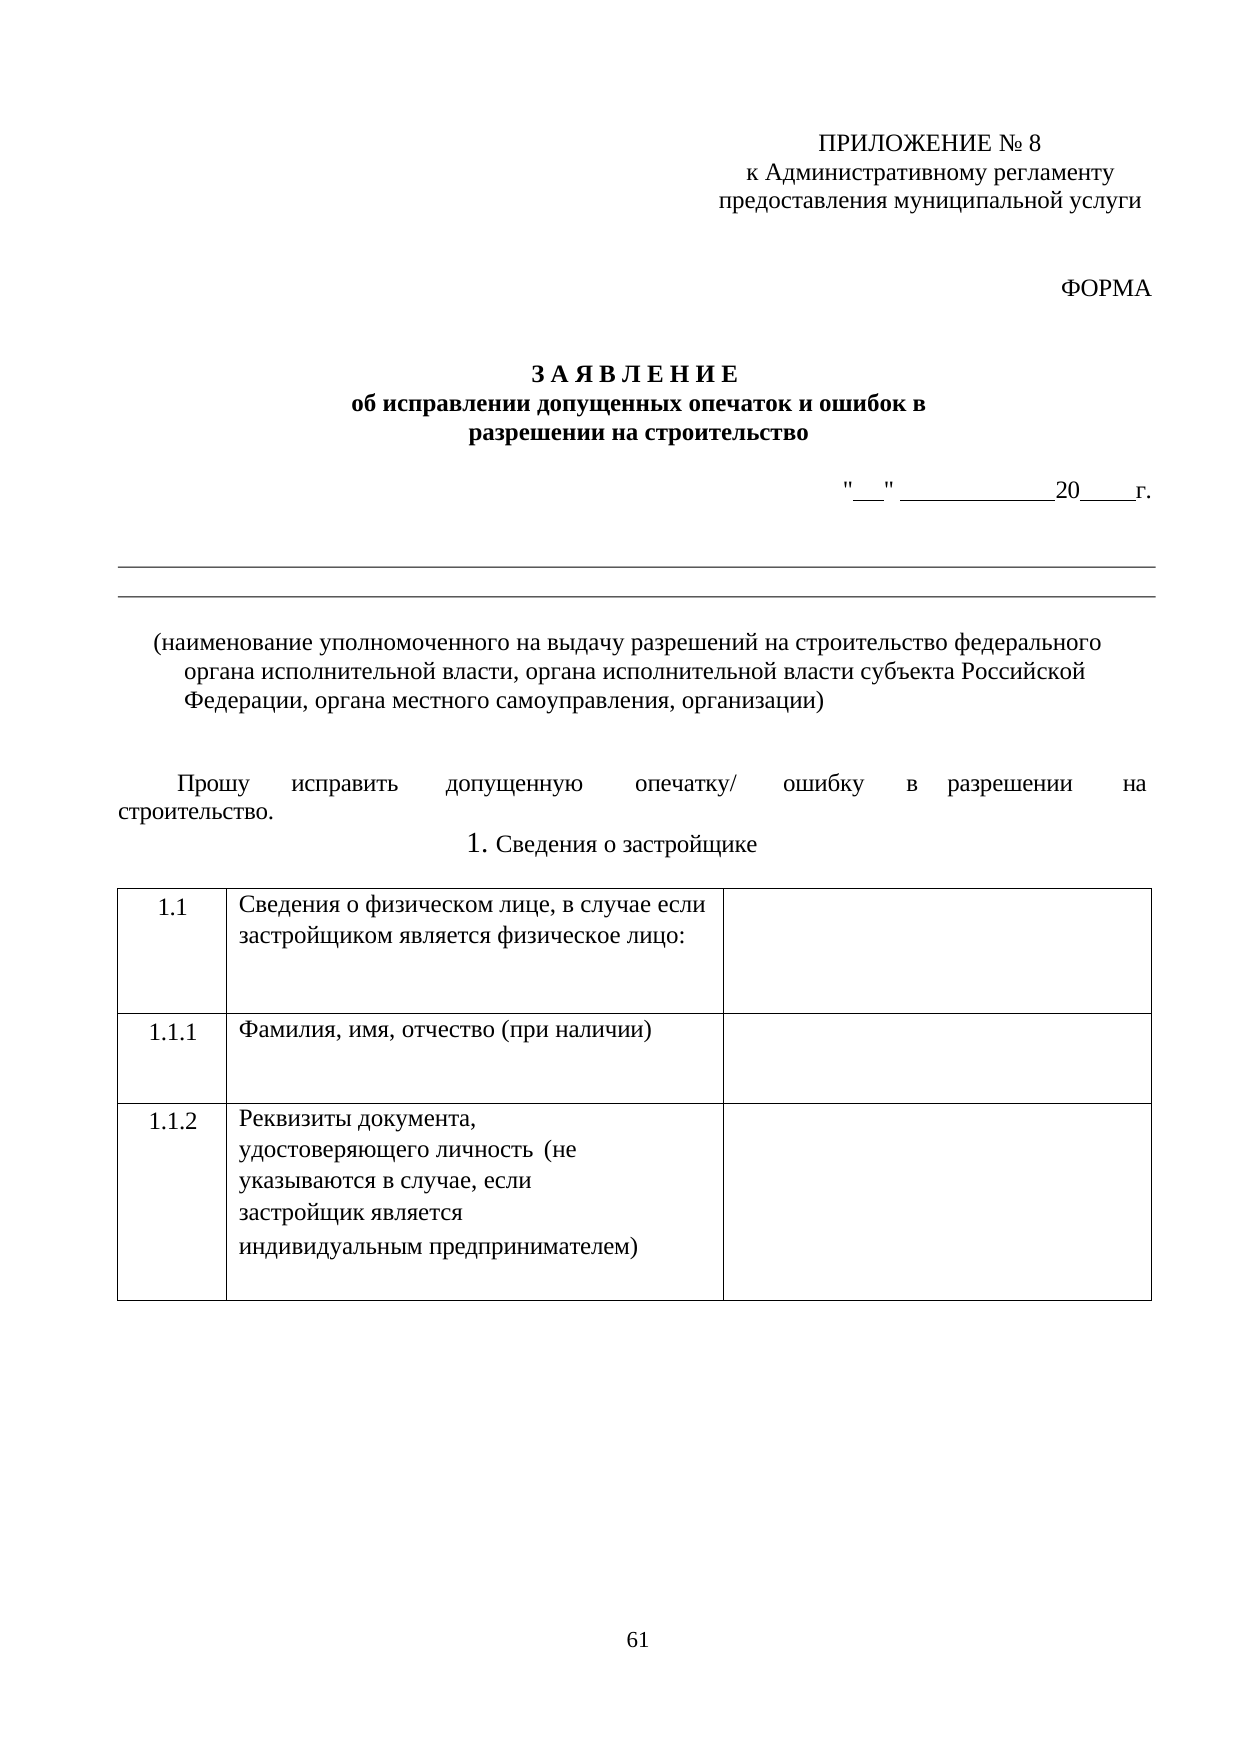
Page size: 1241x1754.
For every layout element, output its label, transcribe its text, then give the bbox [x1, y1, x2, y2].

text (наименование уполномоченного на выдачу разрешений на строительство федерального органа исполнительной власти, органа исполнительной власти субъекта Российской Федерации, органа местного самоуправления, организации) [153, 627, 1151, 713]
text ФОРМА [106, 273, 1152, 301]
table_header 1.1 [118, 889, 226, 1013]
text Прошу исправить допущенную опечатку/ ошибку в разрешении на строительство. [118, 768, 1152, 825]
table_cell [724, 1014, 1151, 1102]
table_cell [724, 1104, 1151, 1300]
text ПРИЛОЖЕНИЕ № 8 [719, 128, 1141, 157]
table_cell Фамилия, имя, отчество (при наличии) [227, 1014, 723, 1102]
table_cell Реквизиты документа, удостоверяющего личность (не указываются в случае, если застройщик является индивидуальным предпринимателем) [227, 1104, 723, 1300]
table_header Сведения о физическом лице, в случае если застройщиком является физическое лицо: [227, 889, 723, 1013]
table_header [724, 889, 1151, 1013]
subtitle З А Я В Л Е Н И Е [129, 359, 1141, 388]
list Сведения о застройщике [466, 825, 1169, 859]
text к Административному регламенту предоставления муниципальной услуги [711, 157, 1149, 214]
text " " 20 г. [106, 475, 1152, 503]
subtitle об исправлении допущенных опечаток и ошибок в разрешении на строительство [314, 388, 962, 445]
table_cell 1.1.1 [118, 1014, 226, 1102]
table_cell 1.1.2 [118, 1104, 226, 1300]
